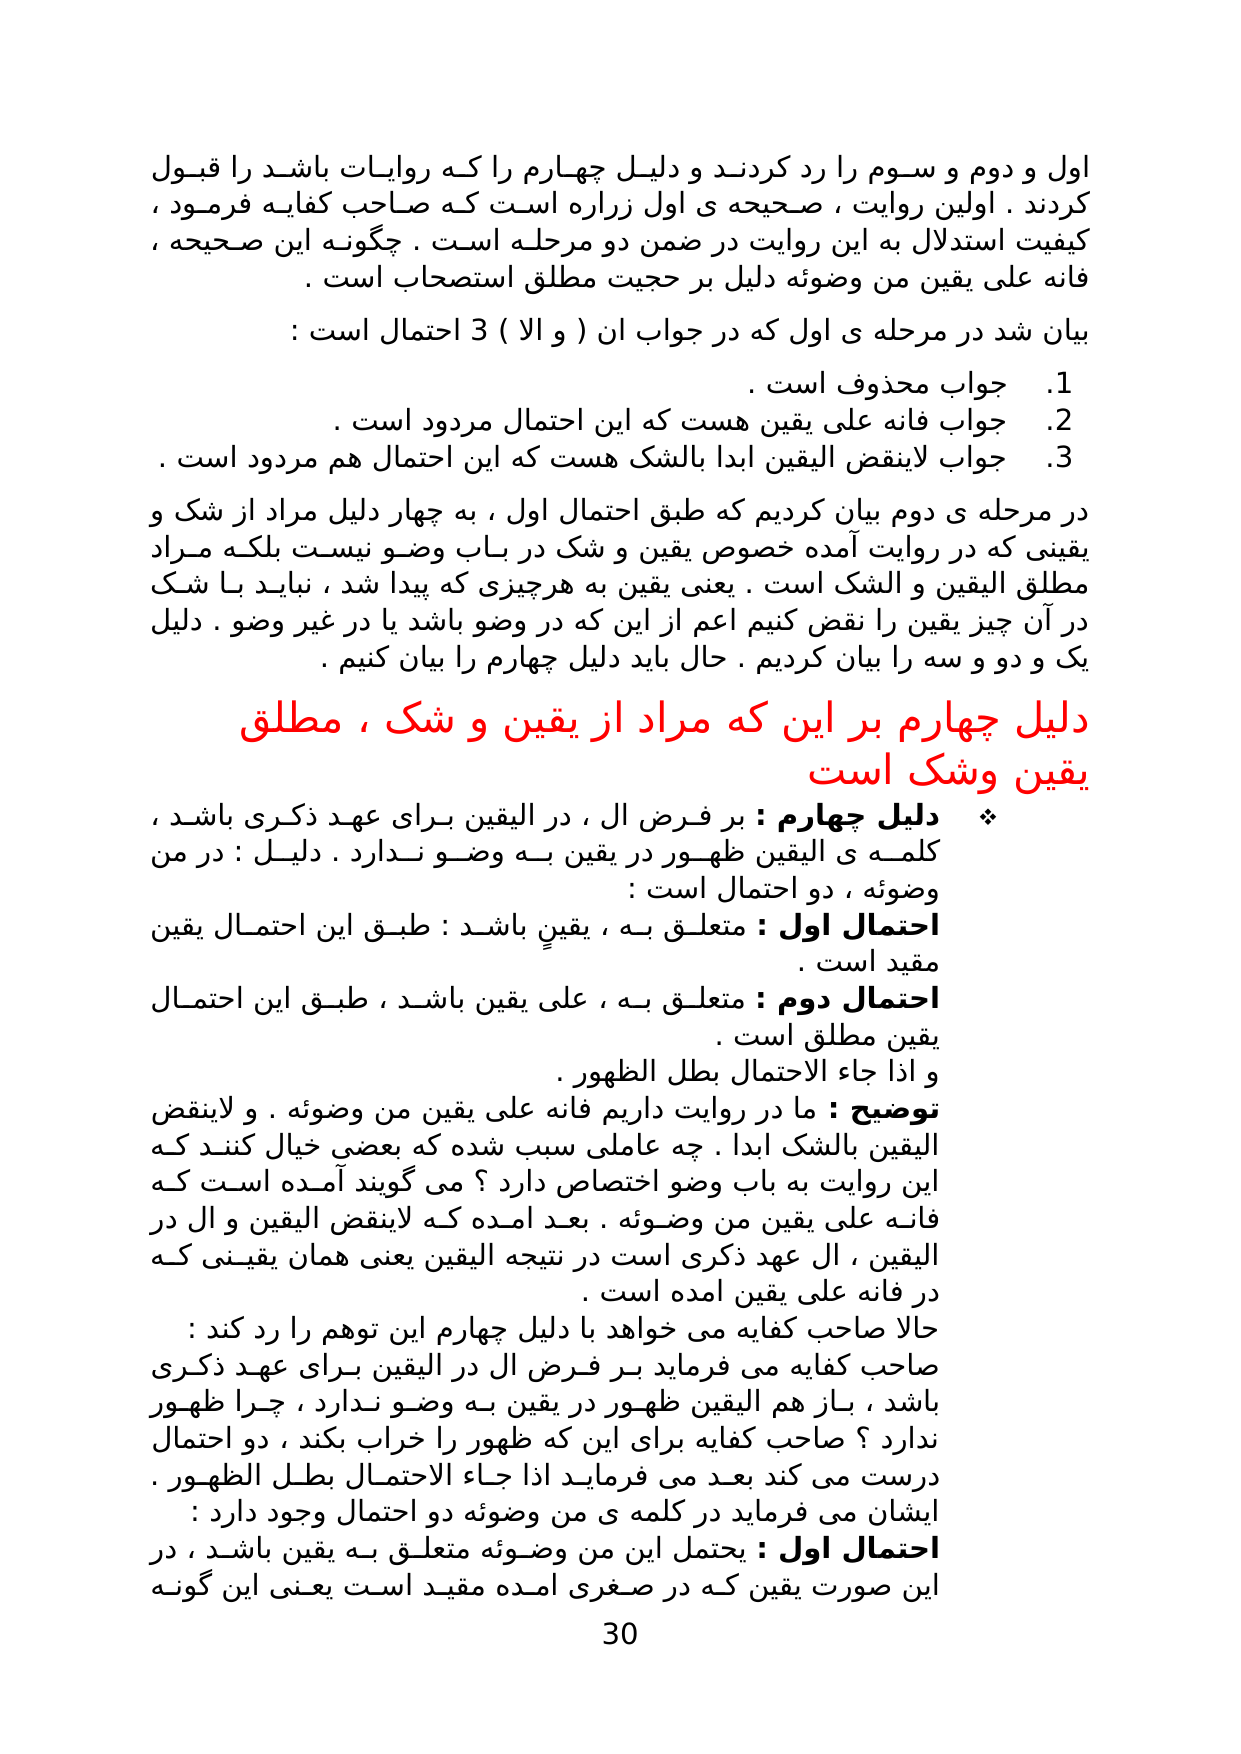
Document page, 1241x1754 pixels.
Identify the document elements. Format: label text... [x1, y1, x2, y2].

list احتمال اول : متعلق به ، یقینٍ باشد : طبق این احتمال یقین مقید است . [150, 908, 940, 979]
list جواب فانه علی یقین هست که این احتمال مردود است . [150, 403, 1045, 437]
text در مرحله ی دوم بیان کردیم که طبق احتمال اول ، به چهار دلیل مراد از شک و یقینی که در روایت آمده خصوص یقین و شک در باب وضو نیست بلکه مراد مطلق الیقین و الشک است . یعنی یقین به هرچیزی که پیدا شد ، نباید با شک در آن چیز یقین را نقض کنیم اعم از این که در وضو باشد یا در غیر وضو . دلیل یک و دو و سه را بیان کردیم . حال باید دلیل چهارم را بیان کنیم . [150, 493, 1090, 674]
list و اذا جاء الاحتمال بطل الظهور . [150, 1055, 940, 1089]
list صاحب کفایه می فرماید بر فرض ال در الیقین برای عهد ذکری باشد ، باز هم الیقین ظهور در یقین به وضو ندارد ، چرا ظهور ندارد ؟ صاحب کفایه برای این که ظهور را خراب بکند ، دو احتمال درست می کند بعد می فرماید اذا جاء الاحتمال بطل الظهور . ایشان می فرماید در کلمه ی من وضوئه دو احتمال وجود دارد : [150, 1348, 940, 1529]
text بیان شد در مرحله ی اول که در جواب ان ( و الا ) 3 احتمال است : [150, 313, 1090, 347]
list توضیح : ما در روایت داریم فانه علی یقین من وضوئه . و لاینقض الیقین بالشک ابدا . چه عاملی سبب شده که بعضی خیال کنند که این روایت به باب وضو اختصاص دارد ؟ می گویند آمده است که فانه علی یقین من وضوئه . بعد امده که لاینقض الیقین و ال در الیقین ، ال عهد ذکری است در نتیجه الیقین یعنی همان یقینی که در فانه علی یقین امده است . [150, 1091, 940, 1309]
list جواب لاینقض الیقین ابدا بالشک هست که این احتمال هم مردود است . [150, 440, 1045, 474]
subtitle دلیل چهارم بر این که مراد از یقین و شک ، مطلق یقین وشک است [150, 693, 1090, 794]
list جواب محذوف است . [150, 367, 1045, 401]
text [150, 150, 1090, 294]
list دلیل چهارم : بر فرض ال ، در الیقین برای عهد ذکری باشد ، کلمه ی الیقین ظهور در یقین به وضو ندارد . دلیل : در من وضوئه ، دو احتمال است : [150, 798, 978, 905]
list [150, 1531, 940, 1602]
list احتمال دوم : متعلق به ، علی یقین باشد ، طبق این احتمال یقین مطلق است . [150, 981, 940, 1052]
list حالا صاحب کفایه می خواهد با دلیل چهارم این توهم را رد کند : [150, 1311, 940, 1345]
